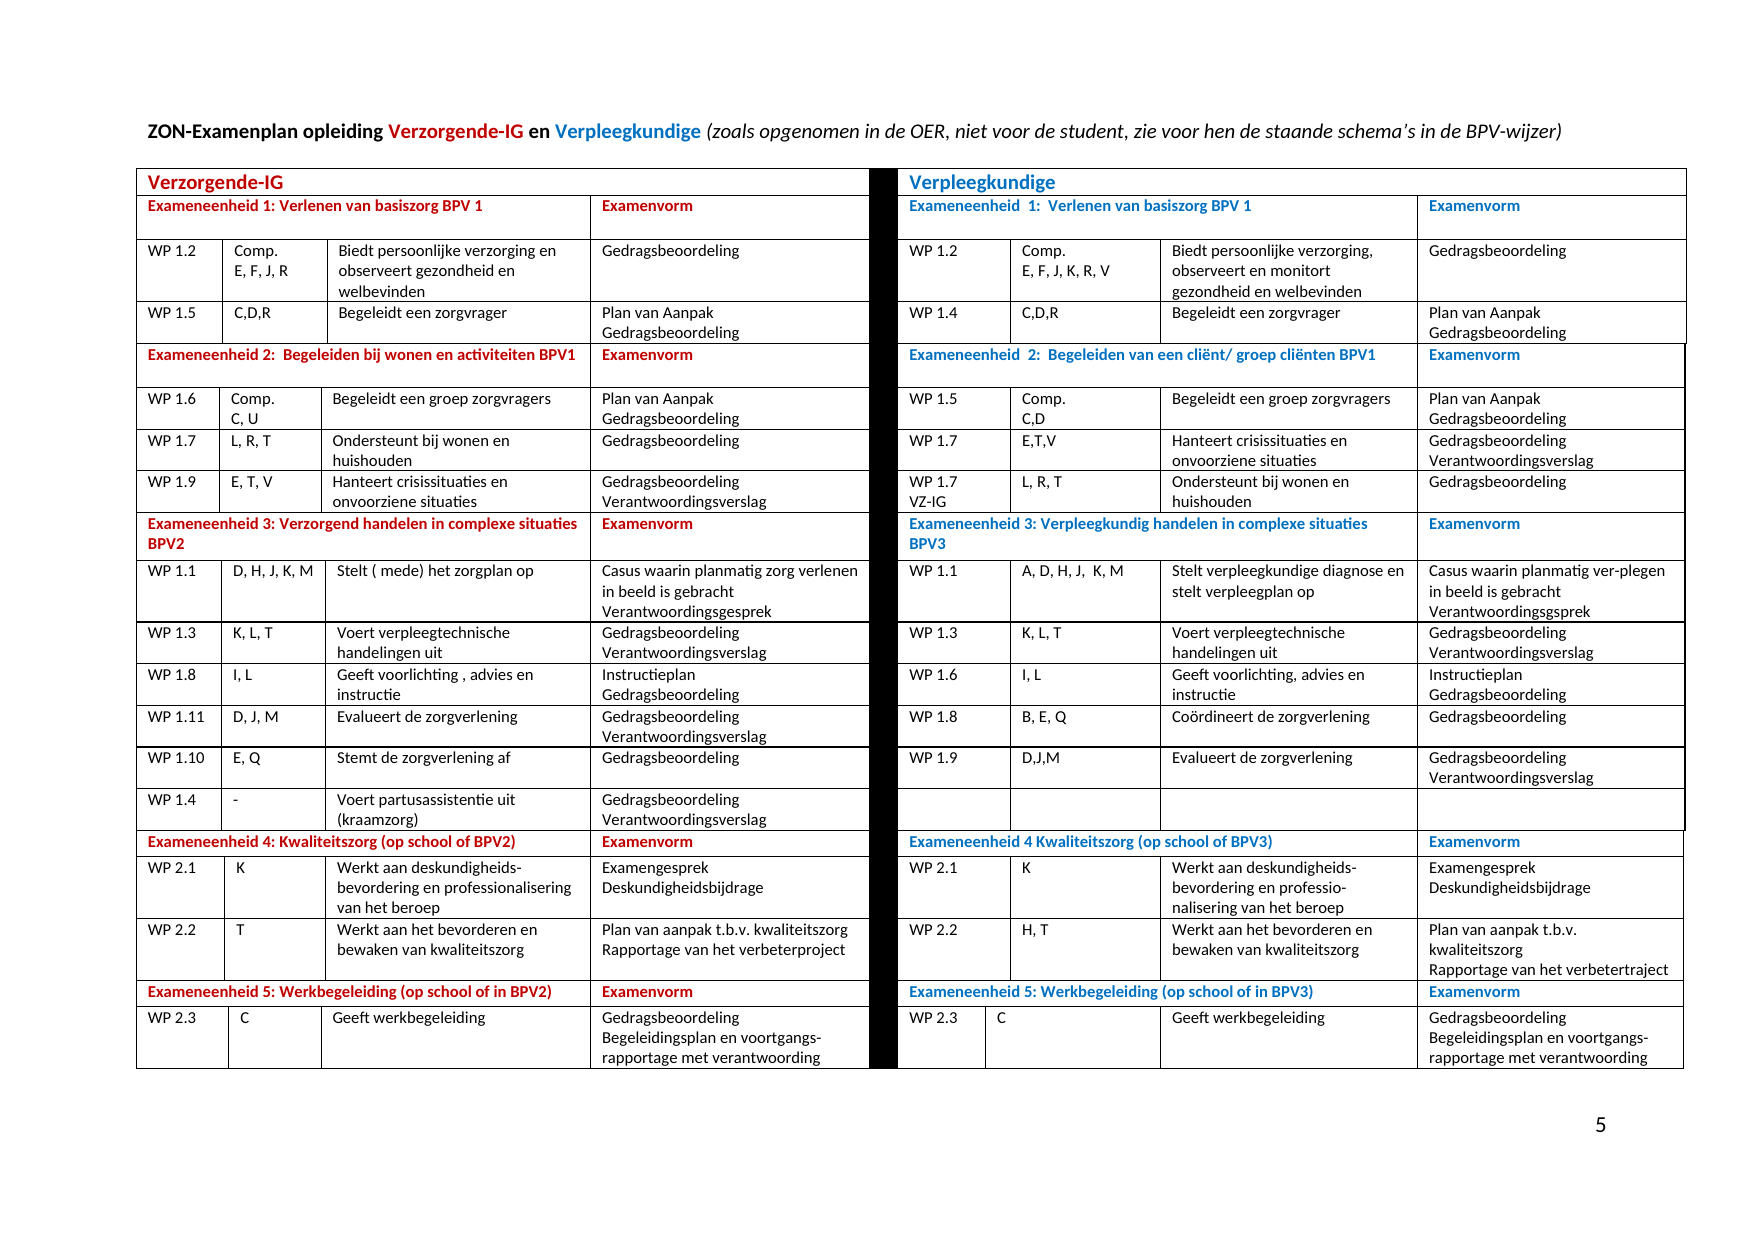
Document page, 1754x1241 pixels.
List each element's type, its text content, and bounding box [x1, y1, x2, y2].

table_cell E, Q [222, 748, 325, 788]
table_cell Gedragsbeoordeling [591, 748, 869, 788]
table_cell - [222, 789, 325, 830]
table_cell Casus waarin planmatig ver-plegen in beeld is gebracht Verantwoordingsgsprek [1418, 561, 1684, 621]
table_cell H, T [1011, 919, 1160, 980]
table_cell Voert partusassistentie uit (kraamzorg) [326, 789, 590, 830]
table_cell [898, 789, 1010, 830]
table_cell Examenvorm [591, 513, 869, 559]
table_cell Begeleidt een groep zorgvragers [1161, 388, 1417, 429]
table_cell L, R, T [1011, 471, 1160, 512]
table_cell WP 2.1 [137, 857, 224, 918]
table_cell D,J,M [1011, 748, 1160, 788]
table_cell Werkt aan het bevorderen en bewaken van kwaliteitszorg [326, 919, 590, 980]
table_cell C,D,R [223, 302, 327, 343]
table_cell WP 2.2 [137, 919, 224, 980]
table_cell Stelt ( mede) het zorgplan op [326, 561, 590, 621]
table_cell WP 1.1 [898, 561, 1010, 621]
table_cell WP 1.1 [137, 561, 221, 621]
table_cell WP 1.6 [898, 664, 1010, 705]
table_cell Exameneenheid 4: Kwaliteitszorg (op school of BPV2) [137, 831, 590, 856]
table_cell Voert verpleegtechnische handelingen uit [326, 623, 590, 663]
table_cell WP 1.11 [137, 706, 221, 746]
table_cell Gedragsbeoordeling Begeleidingsplan en voortgangs-rapportage met verantwoording [591, 1007, 869, 1068]
table_cell Gedragsbeoordeling Verantwoordingsverslag [1418, 748, 1684, 788]
table_cell Exameneenheid 3: Verzorgend handelen in complexe situaties BPV2 [137, 513, 590, 559]
table_cell Gedragsbeoordeling Verantwoordingsverslag [591, 471, 869, 512]
table_cell Gedragsbeoordeling [1418, 706, 1684, 746]
table_cell C [229, 1007, 321, 1068]
table_cell WP 1.3 [898, 623, 1010, 663]
table_cell Plan van aanpak t.b.v. kwaliteitszorg Rapportage van het verbetertraject [1418, 919, 1683, 980]
table_cell C,D,R [1011, 302, 1160, 343]
table_cell WP 1.7 [898, 430, 1010, 470]
table_cell Geeft werkbegeleiding [322, 1007, 590, 1068]
table_cell Examengesprek Deskundigheidsbijdrage [1418, 857, 1683, 918]
table_cell WP 2.3 [137, 1007, 228, 1068]
table_cell Hanteert crisissituaties en onvoorziene situaties [322, 471, 590, 512]
table_cell Exameneenheid 1: Verlenen van basiszorg BPV 1 [898, 196, 1417, 239]
table_cell Ondersteunt bij wonen en huishouden [1161, 471, 1417, 512]
table_cell Gedragsbeoordeling Verantwoordingsverslag [591, 789, 869, 830]
table_cell Biedt persoonlijke verzorging en observeert gezondheid en welbevinden [328, 240, 590, 301]
table_cell Plan van aanpak t.b.v. kwaliteitszorg Rapportage van het verbeterproject [591, 919, 869, 980]
table_cell Exameneenheid 1: Verlenen van basiszorg BPV 1 [137, 196, 590, 239]
table_cell Gedragsbeoordeling Verantwoordingsverslag [591, 623, 869, 663]
table_cell Gedragsbeoordeling Verantwoordingsverslag [591, 706, 869, 746]
table_cell K [225, 857, 325, 918]
table_cell WP 1.5 [898, 388, 1010, 429]
table_cell Gedragsbeoordeling Verantwoordingsverslag [1418, 430, 1684, 470]
table_cell Evalueert de zorgverlening [1161, 748, 1417, 788]
table_cell Examenvorm [1418, 831, 1683, 856]
table_cell Plan van Aanpak Gedragsbeoordeling [1418, 302, 1686, 343]
table_cell WP 1.8 [898, 706, 1010, 746]
table_cell WP 2.2 [898, 919, 1010, 980]
table_cell Comp. E, F, J, R [223, 240, 327, 301]
table_cell E, T, V [220, 471, 321, 512]
table_cell Biedt persoonlijke verzorging, observeert en monitort gezondheid en welbevinden [1161, 240, 1417, 301]
table_cell WP 1.7 VZ-IG [898, 471, 1010, 512]
table_cell Exameneenheid 5: Werkbegeleiding (op school of in BPV2) [137, 981, 590, 1006]
table_cell Examenvorm [1418, 981, 1683, 1006]
table_cell C [986, 1007, 1160, 1068]
table_cell Instructieplan Gedragsbeoordeling [1418, 664, 1684, 705]
table_cell Examenvorm [591, 196, 869, 239]
table_cell Stemt de zorgverlening af [326, 748, 590, 788]
table_cell Exameneenheid 4 Kwaliteitszorg (op school of BPV3) [898, 831, 1417, 856]
table_cell K [1011, 857, 1160, 918]
table_cell I, L [1011, 664, 1160, 705]
table_cell Begeleidt een groep zorgvragers [322, 388, 590, 429]
table_cell Begeleidt een zorgvrager [1161, 302, 1417, 343]
table_cell T [225, 919, 325, 980]
table_cell Exameneenheid 3: Verpleegkundig handelen in complexe situaties BPV3 [898, 513, 1417, 559]
table_cell Examenvorm [1418, 196, 1686, 239]
table_cell L, R, T [220, 430, 321, 470]
table_cell Instructieplan Gedragsbeoordeling [591, 664, 869, 705]
table_cell [870, 748, 897, 788]
table_cell Coördineert de zorgverlening [1161, 706, 1417, 746]
table_cell WP 1.6 [137, 388, 219, 429]
table_cell D, J, M [222, 706, 325, 746]
table_cell Gedragsbeoordeling [1418, 240, 1686, 301]
table_cell WP 1.2 [898, 240, 1010, 301]
table_cell Comp. C, U [220, 388, 321, 429]
table_cell Geeft werkbegeleiding [1161, 1007, 1417, 1068]
table_cell [1161, 789, 1417, 830]
table_cell Plan van Aanpak Gedragsbeoordeling [1418, 388, 1684, 429]
table_cell Voert verpleegtechnische handelingen uit [1161, 623, 1417, 663]
table_cell [1011, 789, 1160, 830]
table_cell Evalueert de zorgverlening [326, 706, 590, 746]
table_cell Begeleidt een zorgvrager [328, 302, 590, 343]
table_cell Gedragsbeoordeling Begeleidingsplan en voortgangs-rapportage met verantwoording [1418, 1007, 1683, 1068]
table_cell [870, 789, 897, 830]
table_cell Comp. E, F, J, K, R, V [1011, 240, 1160, 301]
table_cell WP 1.9 [137, 471, 219, 512]
table_cell K, L, T [222, 623, 325, 663]
table_cell E,T,V [1011, 430, 1160, 470]
table_cell Exameneenheid 5: Werkbegeleiding (op school of in BPV3) [898, 981, 1417, 1006]
table_cell Exameneenheid 2: Begeleiden bij wonen en activiteiten BPV1 [137, 344, 590, 387]
table_cell WP 1.2 [137, 240, 222, 301]
table_cell Gedragsbeoordeling [1418, 471, 1684, 512]
table_cell WP 2.3 [898, 1007, 985, 1068]
table_cell B, E, Q [1011, 706, 1160, 746]
table_cell Plan van Aanpak Gedragsbeoordeling [591, 302, 869, 343]
table_cell Stelt verpleegkundige diagnose en stelt verpleegplan op [1161, 561, 1417, 621]
table_cell [870, 831, 897, 1068]
text ZON-Examenplan opleiding Verzorgende-IG en Verpleegkundige (zoals opgenomen in de OER, niet voor de student, zie voor hen de staande schema’s in de BPV-wijzer) [148, 118, 1606, 143]
table_cell Ondersteunt bij wonen en huishouden [322, 430, 590, 470]
table_cell Examenvorm [591, 344, 869, 387]
table_cell Gedragsbeoordeling [591, 430, 869, 470]
table_cell Examenvorm [1418, 513, 1684, 559]
table_cell Gedragsbeoordeling [591, 240, 869, 301]
table_cell K, L, T [1011, 623, 1160, 663]
table_cell Geeft voorlichting , advies en instructie [326, 664, 590, 705]
table_cell Werkt aan het bevorderen en bewaken van kwaliteitszorg [1161, 919, 1417, 980]
table_cell I, L [222, 664, 325, 705]
table_cell WP 2.1 [898, 857, 1010, 918]
table_cell [1418, 789, 1684, 830]
table_cell Comp. C,D [1011, 388, 1160, 429]
table_cell Geeft voorlichting, advies en instructie [1161, 664, 1417, 705]
table_cell Gedragsbeoordeling Verantwoordingsverslag [1418, 623, 1684, 663]
table_cell A, D, H, J, K, M [1011, 561, 1160, 621]
table_cell Examengesprek Deskundigheidsbijdrage [591, 857, 869, 918]
table_header Verzorgende-IG [137, 169, 869, 194]
table_cell D, H, J, K, M [222, 561, 325, 621]
table_cell Examenvorm [1418, 344, 1684, 387]
table_cell Plan van Aanpak Gedragsbeoordeling [591, 388, 869, 429]
table_cell Casus waarin planmatig zorg verlenen in beeld is gebracht Verantwoordingsgesprek [591, 561, 869, 621]
table_cell [870, 344, 897, 746]
table_cell WP 1.9 [898, 748, 1010, 788]
table_header Verpleegkundige [898, 169, 1686, 194]
table_cell Examenvorm [591, 981, 869, 1006]
table_cell WP 1.5 [137, 302, 222, 343]
table_cell WP 1.10 [137, 748, 221, 788]
table_cell Werkt aan deskundigheids-bevordering en professio-nalisering van het beroep [1161, 857, 1417, 918]
table_cell Examenvorm [591, 831, 869, 856]
table_cell WP 1.4 [898, 302, 1010, 343]
table_header [870, 169, 897, 343]
table_cell Werkt aan deskundigheids-bevordering en professionalisering van het beroep [326, 857, 590, 918]
table_cell WP 1.7 [137, 430, 219, 470]
table_cell Exameneenheid 2: Begeleiden van een cliënt/ groep cliënten BPV1 [898, 344, 1417, 387]
table_cell WP 1.4 [137, 789, 221, 830]
table_cell WP 1.8 [137, 664, 221, 705]
table_cell Hanteert crisissituaties en onvoorziene situaties [1161, 430, 1417, 470]
table_cell WP 1.3 [137, 623, 221, 663]
